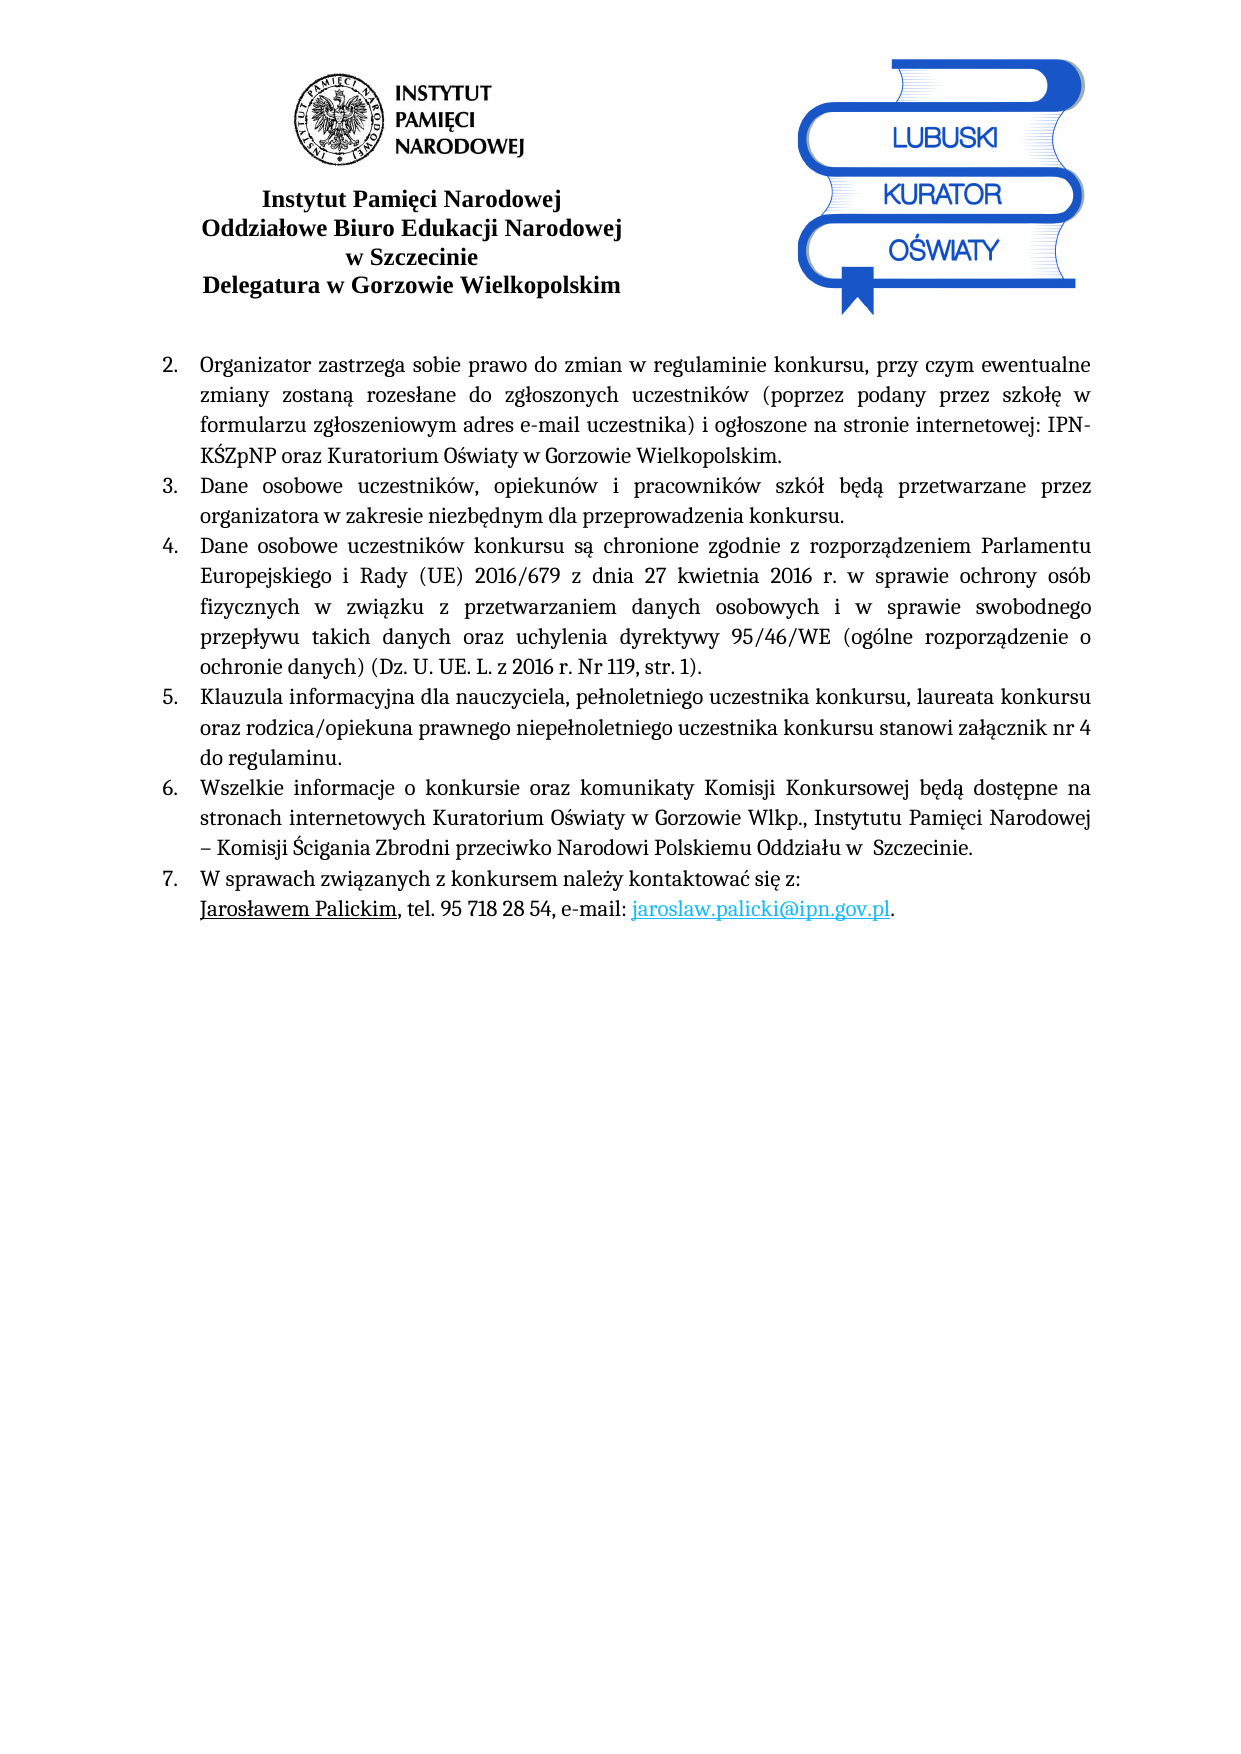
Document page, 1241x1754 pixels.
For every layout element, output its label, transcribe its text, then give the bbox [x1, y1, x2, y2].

list Jarosławem Palickim, tel. 95 718 28 54, e-mail: jaroslaw.palicki@ipn.gov.pl. [200, 896, 1092, 922]
list W sprawach związanych z konkursem należy kontaktować się z: [162, 865, 1092, 892]
picture [797, 59, 1085, 315]
list Dane osobowe uczestników konkursu są chronione zgodnie z rozporządzeniem Parlamentu Europejskiego i Rady (UE) 2016/679 z dnia 27 kwietnia 2016 r. w sprawie ochrony osób fizycznych w związku z przetwarzaniem danych osobowych i w sprawie swobodnego przepływu takich danych oraz uchylenia dyrektywy 95/46/WE (ogólne rozporządzenie o ochronie danych) (Dz. U. UE. L. z 2016 r. Nr 119, str. 1). [162, 533, 1092, 680]
list Dane osobowe uczestników, opiekunów i pracowników szkół będą przetwarzane przez organizatora w zakresie niezbędnym dla przeprowadzenia konkursu. [162, 473, 1092, 529]
list Organizator zastrzega sobie prawo do zmian w regulaminie konkursu, przy czym ewentualne zmiany zostaną rozesłane do zgłoszonych uczestników (poprzez podany przez szkołę w formularzu zgłoszeniowym adres e-mail uczestnika) i ogłoszone na stronie internetowej: IPN- KŚZpNP oraz Kuratorium Oświaty w Gorzowie Wielkopolskim. [162, 352, 1092, 469]
list Klauzula informacyjna dla nauczyciela, pełnoletniego uczestnika konkursu, laureata konkursu oraz rodzica/opiekuna prawnego niepełnoletniego uczestnika konkursu stanowi załącznik nr 4 do regulaminu. [162, 684, 1092, 771]
picture [278, 59, 546, 185]
list Wszelkie informacje o konkursie oraz komunikaty Komisji Konkursowej będą dostępne na stronach internetowych Kuratorium Oświaty w Gorzowie Wlkp., Instytutu Pamięci Narodowej – Komisji Ścigania Zbrodni przeciwko Narodowi Polskiemu Oddziału w Szczecinie. [162, 775, 1092, 862]
